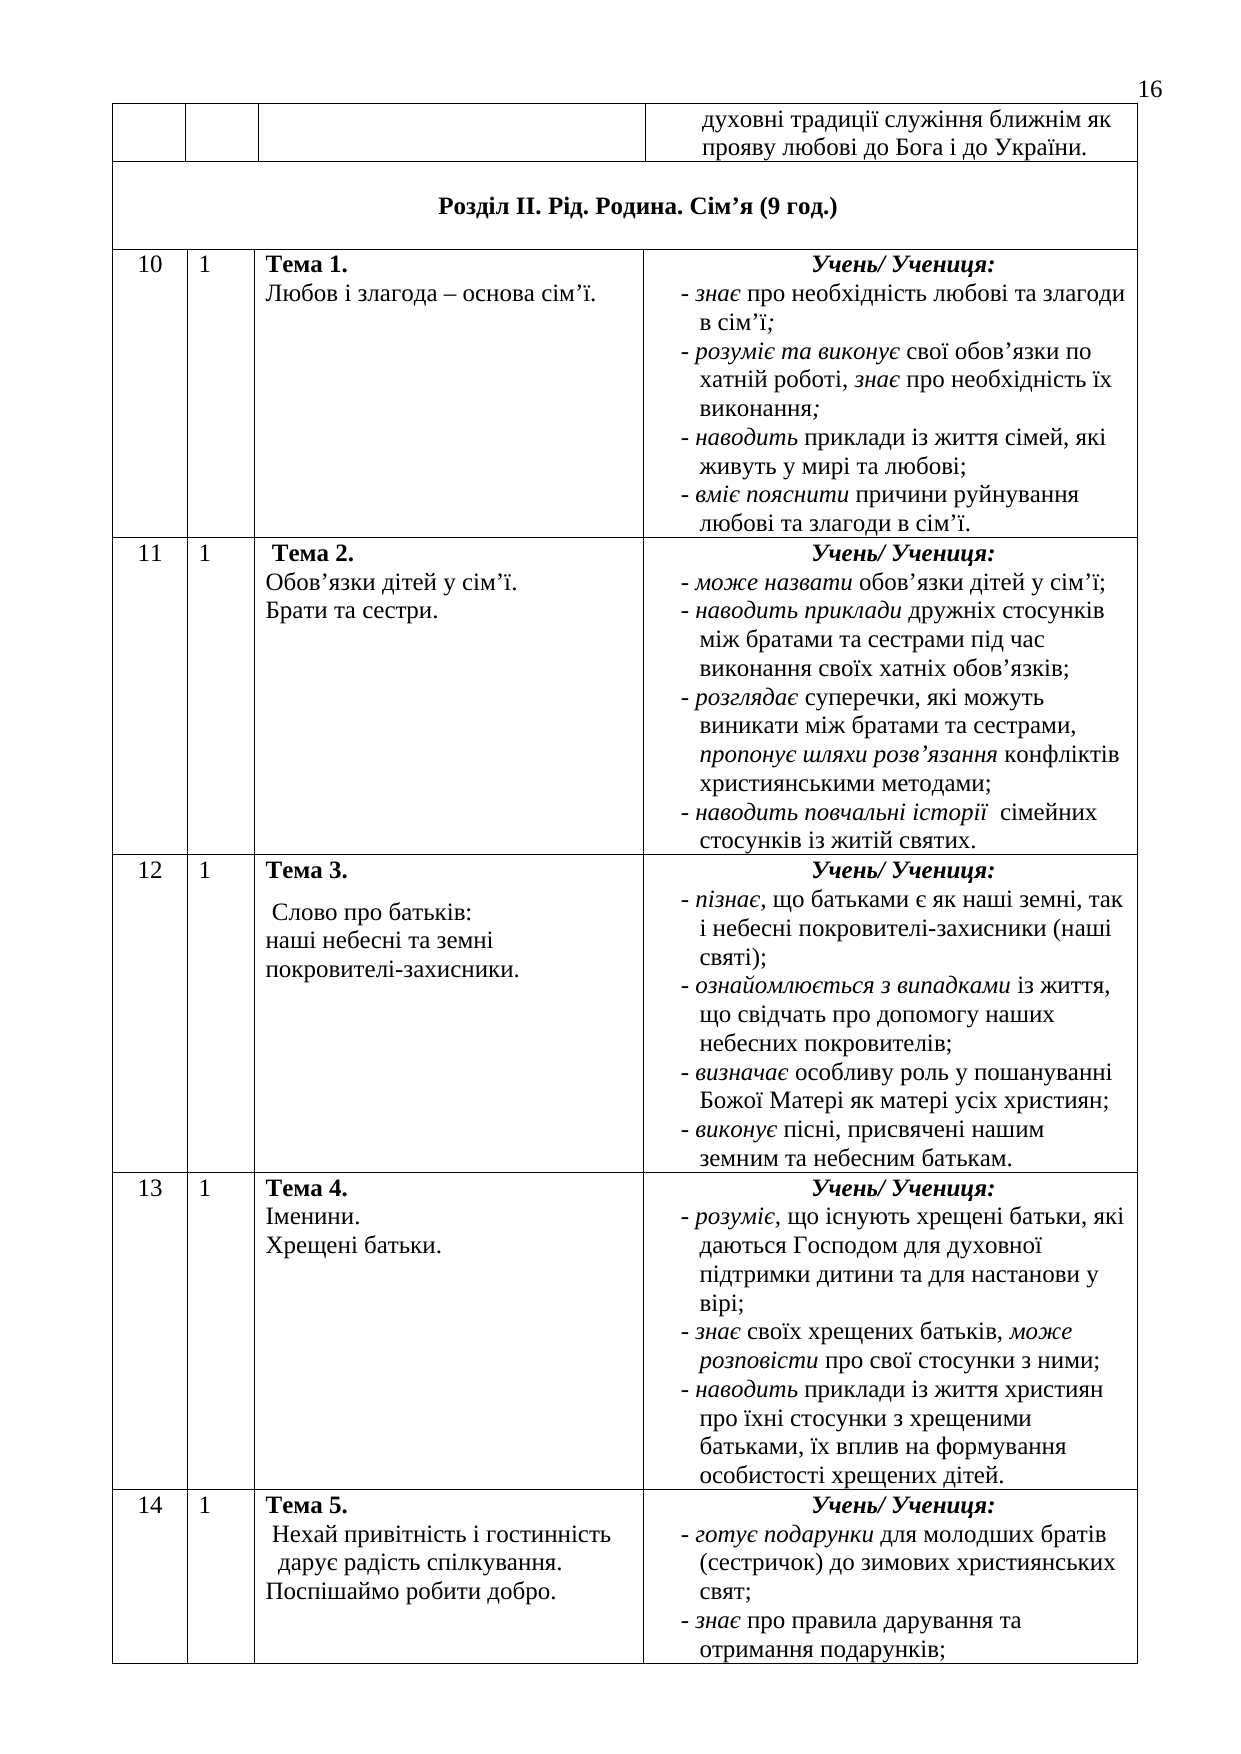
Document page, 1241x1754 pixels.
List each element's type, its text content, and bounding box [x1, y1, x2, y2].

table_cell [646, 104, 1137, 161]
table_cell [259, 104, 645, 161]
table_cell Розділ ІІ. Рід. Родина. Сім’я (9 год.) [113, 162, 1137, 248]
table_cell Тема 2. Обов’язки дітей у сім’ї. Брати та сестри. [255, 538, 643, 854]
table_cell 12 [113, 855, 187, 1172]
table_cell 1 [188, 1490, 254, 1662]
table_cell Учень/ Учениця: - розуміє, що існують хрещені батьки, які даються Господом для духовної підтримки дитини та для настанови у вірі; - знає своїх хрещених батьків, може розповісти про свої стосунки з ними; - наводить приклади із життя християн про їхні стосунки з хрещеними батьками, їх вплив на формування особистості хрещених дітей. [644, 1173, 1137, 1489]
table_cell 13 [113, 1173, 187, 1489]
table_cell 1 [188, 1173, 254, 1489]
table_cell Учень/ Учениця: - може назвати обов’язки дітей у сім’ї; - наводить приклади дружніх стосунків між братами та сестрами під час виконання своїх хатніх обов’язків; - розглядає суперечки, які можуть виникати між братами та сестрами, пропонує шляхи розв’язання конфліктів християнськими методами; - наводить повчальні історії сімейних стосунків із житій святих. [644, 538, 1137, 854]
table_cell 1 [186, 104, 258, 161]
table_cell 10 [113, 250, 187, 537]
table_cell 1 [188, 250, 254, 537]
table_cell Учень/ Учениця: - знає про необхідність любові та злагоди в сім’ї; - розуміє та виконує свої обов’язки по хатній роботі, знає про необхідність їх виконання; - наводить приклади із життя сімей, які живуть у мирі та любові; - вміє пояснити причини руйнування любові та злагоди в сім’ї. [644, 250, 1137, 537]
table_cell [255, 1490, 643, 1662]
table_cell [644, 1490, 1137, 1662]
table_cell 1 [188, 855, 254, 1172]
table_cell Учень/ Учениця: - пізнає, що батьками є як наші земні, так і небесні покровителі-захисники (наші святі); - ознайомлюється з випадками із життя, що свідчать про допомогу наших небесних покровителів; - визначає особливу роль у пошануванні Божої Матері як матері усіх християн; - виконує пісні, присвячені нашим земним та небесним батькам. [644, 855, 1137, 1172]
table_cell Тема 4. Іменини. Хрещені батьки. [255, 1173, 643, 1489]
table_cell 14 [113, 1490, 187, 1662]
table_cell 9 [113, 104, 185, 161]
table_cell Тема 1. Любов і злагода – основа сім’ї. [255, 250, 643, 537]
table_cell 1 [188, 538, 254, 854]
table_cell 11 [113, 538, 187, 854]
table_cell Тема 3. Слово про батьків: наші небесні та земні покровителі-захисники. [255, 855, 643, 1172]
